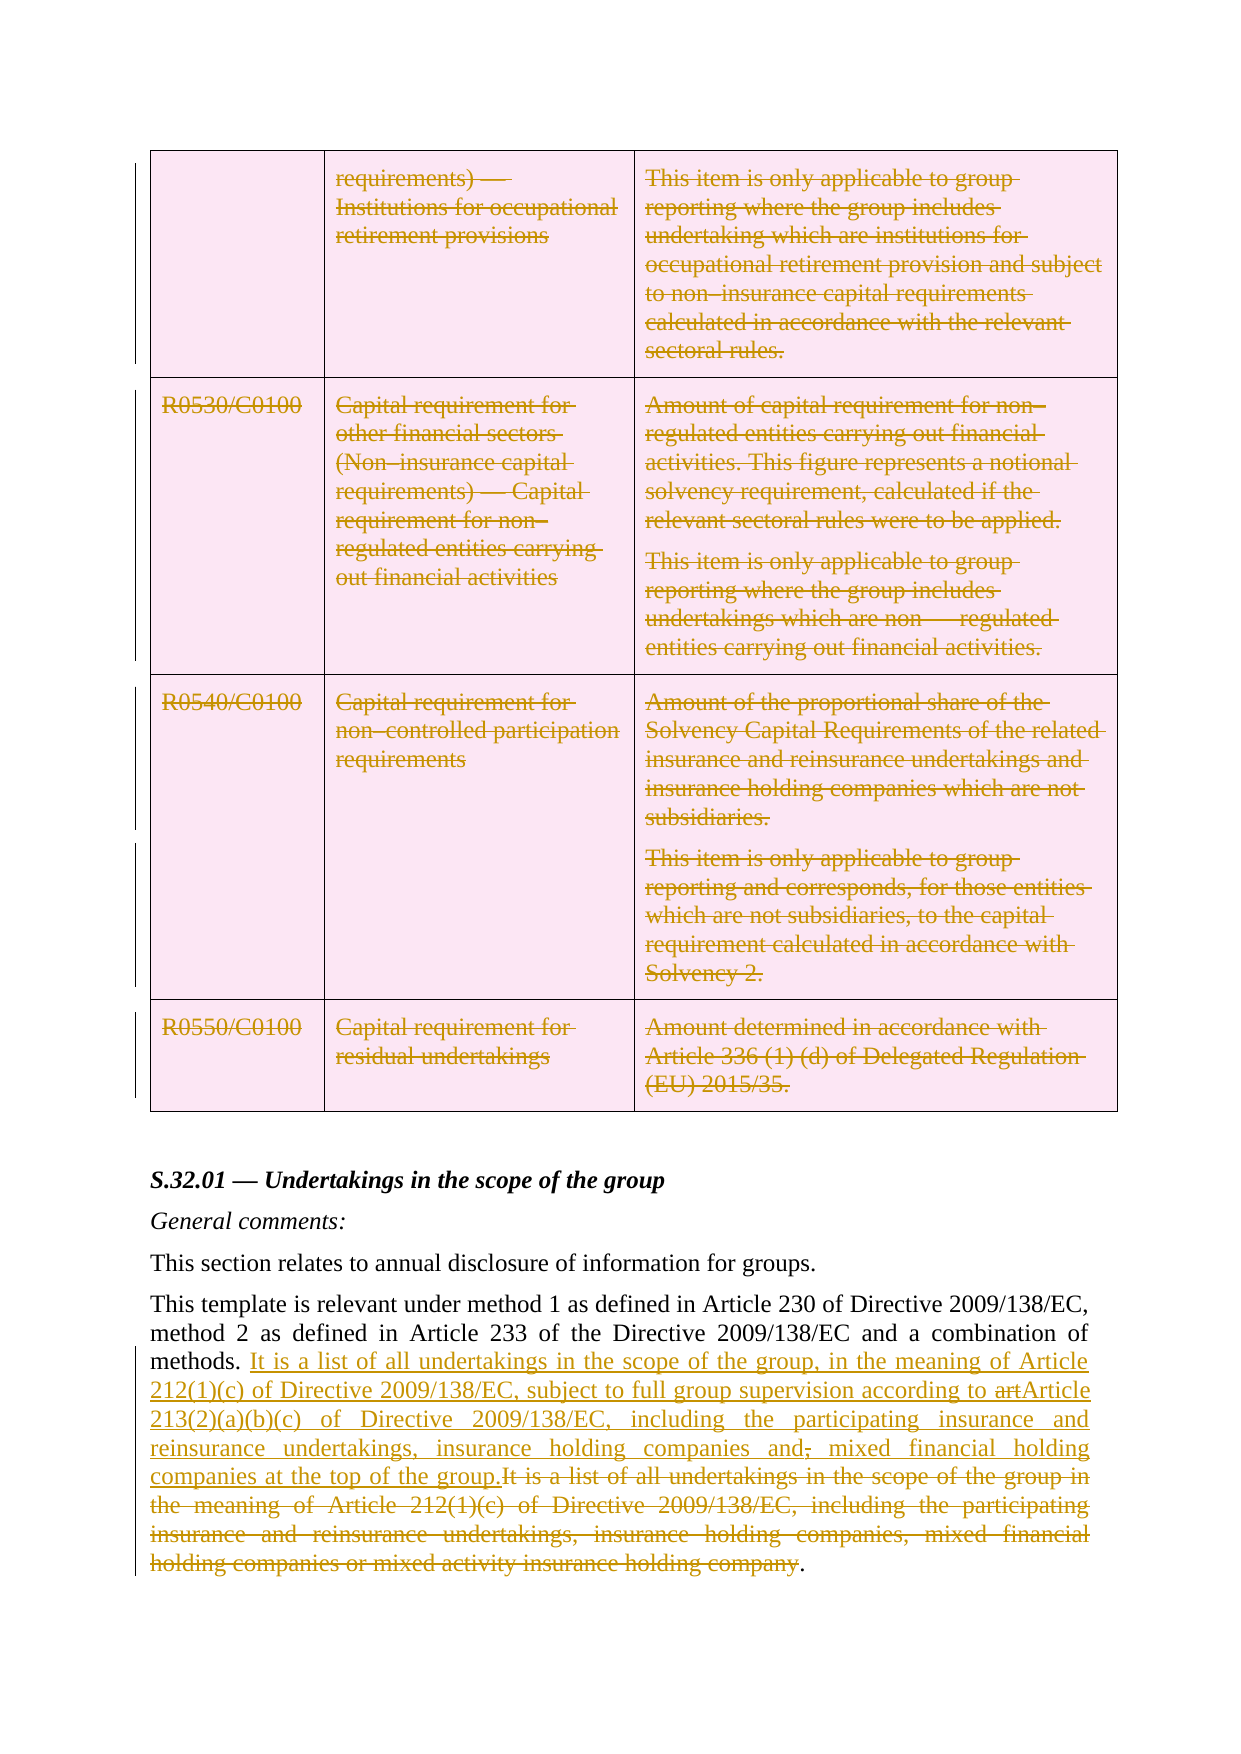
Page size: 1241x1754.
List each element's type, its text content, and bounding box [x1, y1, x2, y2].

text This template is relevant under method 1 as defined in Article 230 of Directive 2009/138/EC, method 2 as defined in Article 233 of the Directive 2009/138/EC and a combination of methods. . [150, 1459, 1090, 1506]
text This template is relevant under method 1 as defined in Article 230 of Directive 2009/138/EC, method 2 as defined in Article 233 of the Directive 2009/138/EC and a combination of methods. . [150, 1507, 1090, 1534]
subtitle S.32.01 — Undertakings in the scope of the group [150, 1165, 1090, 1194]
text This template is relevant under method 1 as defined in Article 230 of Directive 2009/138/EC, method 2 as defined in Article 233 of the Directive 2009/138/EC and a combination of methods. . [150, 1536, 1090, 1576]
text This template is relevant under method 1 as defined in Article 230 of Directive 2009/138/EC, method 2 as defined in Article 233 of the Directive 2009/138/EC and a combination of methods. . [150, 1289, 1090, 1400]
text This template is relevant under method 1 as defined in Article 230 of Directive 2009/138/EC, method 2 as defined in Article 233 of the Directive 2009/138/EC and a combination of methods. . [150, 1402, 1090, 1429]
text This section relates to annual disclosure of information for groups. [150, 1248, 1090, 1276]
text General comments: [150, 1206, 1090, 1235]
text This template is relevant under method 1 as defined in Article 230 of Directive 2009/138/EC, method 2 as defined in Article 233 of the Directive 2009/138/EC and a combination of methods. . [150, 1430, 1090, 1458]
